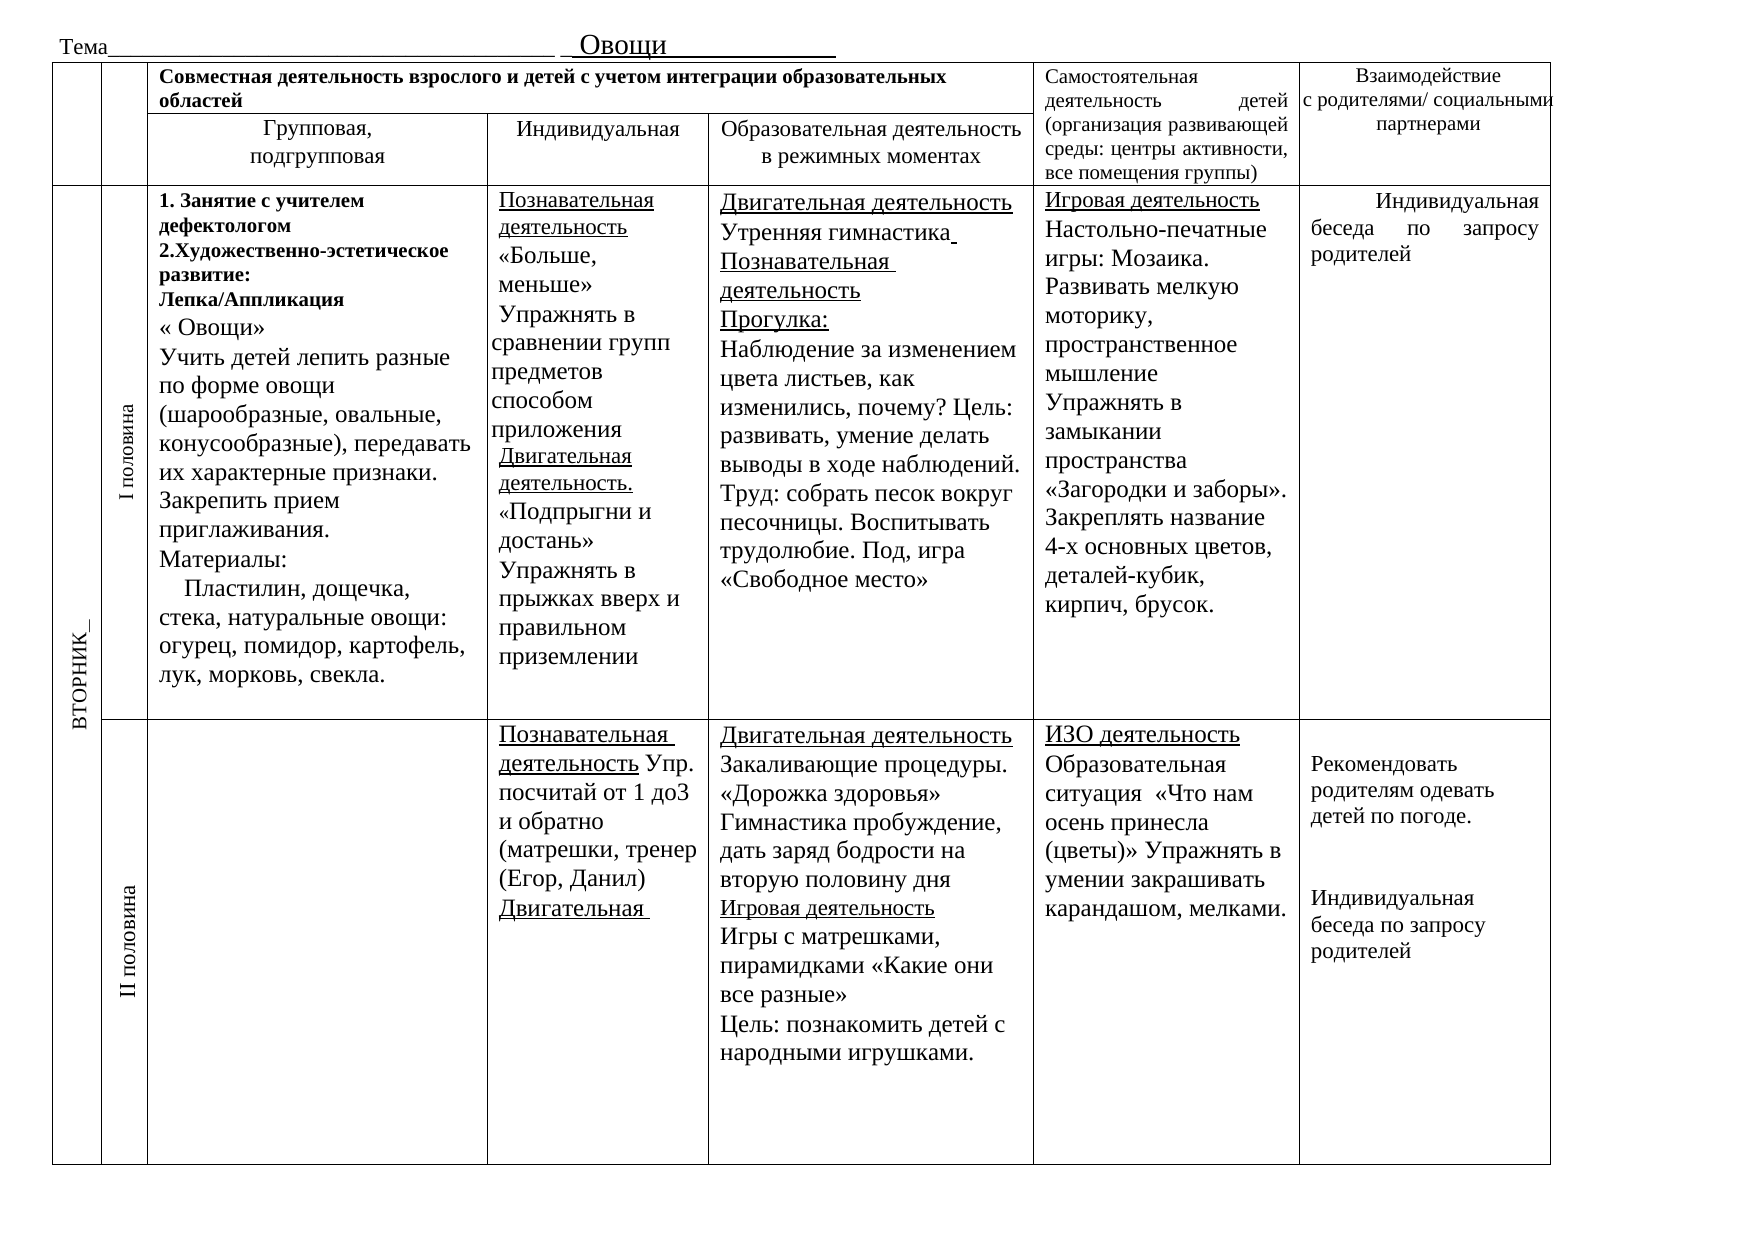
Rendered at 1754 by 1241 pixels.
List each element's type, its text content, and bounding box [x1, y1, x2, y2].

table_cell Игровая деятельность Настольно-печатные игры: Мозаика. Развивать мелкую моторику, пространственное мышление Упражнять в замыкании пространства «Загородки и заборы». Закреплять название 4-х основных цветов, деталей-кубик, кирпич, брусок. [1034, 186, 1299, 718]
table_cell Индивидуальная беседа по запросу родителей [1300, 186, 1550, 718]
table_cell Познавательная деятельность «Больше, меньше» Упражнять в сравнении групп предметов способом приложения Двигательная деятельность. «Подпрыгни и достань» Упражнять в прыжках вверх и правильном приземлении [488, 186, 708, 718]
table_cell 1. Занятие с учителем дефектологом 2.Художественно-эстетическое развитие: Лепка/Аппликация « Овощи» Учить детей лепить разные по форме овощи (шарообразные, овальные, конусообразные), передавать их характерные признаки. Закрепить прием приглаживания. Материалы: Пластилин, дощечка, стека, натуральные овощи: огурец, помидор, картофель, лук, морковь, свекла. [148, 186, 487, 718]
table_header Самостоятельная деятельность детей (организация развивающей среды: центры активности, все помещения группы) [1034, 63, 1299, 185]
table_cell I половина [102, 186, 147, 718]
table_cell Двигательная деятельность Утренняя гимнастика Познавательная деятельность Прогулка: Наблюдение за изменением цвета листьев, как изменились, почему? Цель: развивать, умение делать выводы в ходе наблюдений. Труд: собрать песок вокруг песочницы. Воспитывать трудолюбие. Под, игра «Свободное место» [709, 186, 1033, 718]
table_header [102, 63, 147, 185]
table_cell ИЗО деятельность Образовательная ситуация «Что нам осень принесла (цветы)» Упражнять в умении закрашивать карандашом, мелками. [1034, 720, 1299, 1164]
table_cell [148, 720, 487, 1164]
table_cell Познавательная деятельность Упр. посчитай от 1 до3 и обратно (матрешки, тренер (Егор, Данил) Двигательная [488, 720, 708, 1164]
table_cell Индивидуальная [488, 114, 708, 185]
table_header Взаимодействие с родителями/ социальными партнерами [1300, 63, 1550, 185]
table_cell Рекомендовать родителям одевать детей по погоде. Индивидуальная беседа по запросу родителей [1300, 720, 1550, 1164]
table_header Совместная деятельность взрослого и детей с учетом интеграции образовательных областей [148, 63, 1033, 113]
table_cell Двигательная деятельность Закаливающие процедуры. «Дорожка здоровья» Гимнастика пробуждение, дать заряд бодрости на вторую половину дня Игровая деятельность Игры с матрешками, пирамидками «Какие они все разные» Цель: познакомить детей с народными игрушками. [709, 720, 1033, 1164]
table_cell Образовательная деятельность в режимных моментах [709, 114, 1033, 185]
table_header [53, 63, 101, 185]
table_cell ВТОРНИК_ [53, 186, 101, 1164]
table_cell Групповая, подгрупповая [148, 114, 487, 185]
table_cell II половина [102, 720, 147, 1164]
text Тема_______________________________________ _ Овощи ____ [59, 27, 1716, 61]
